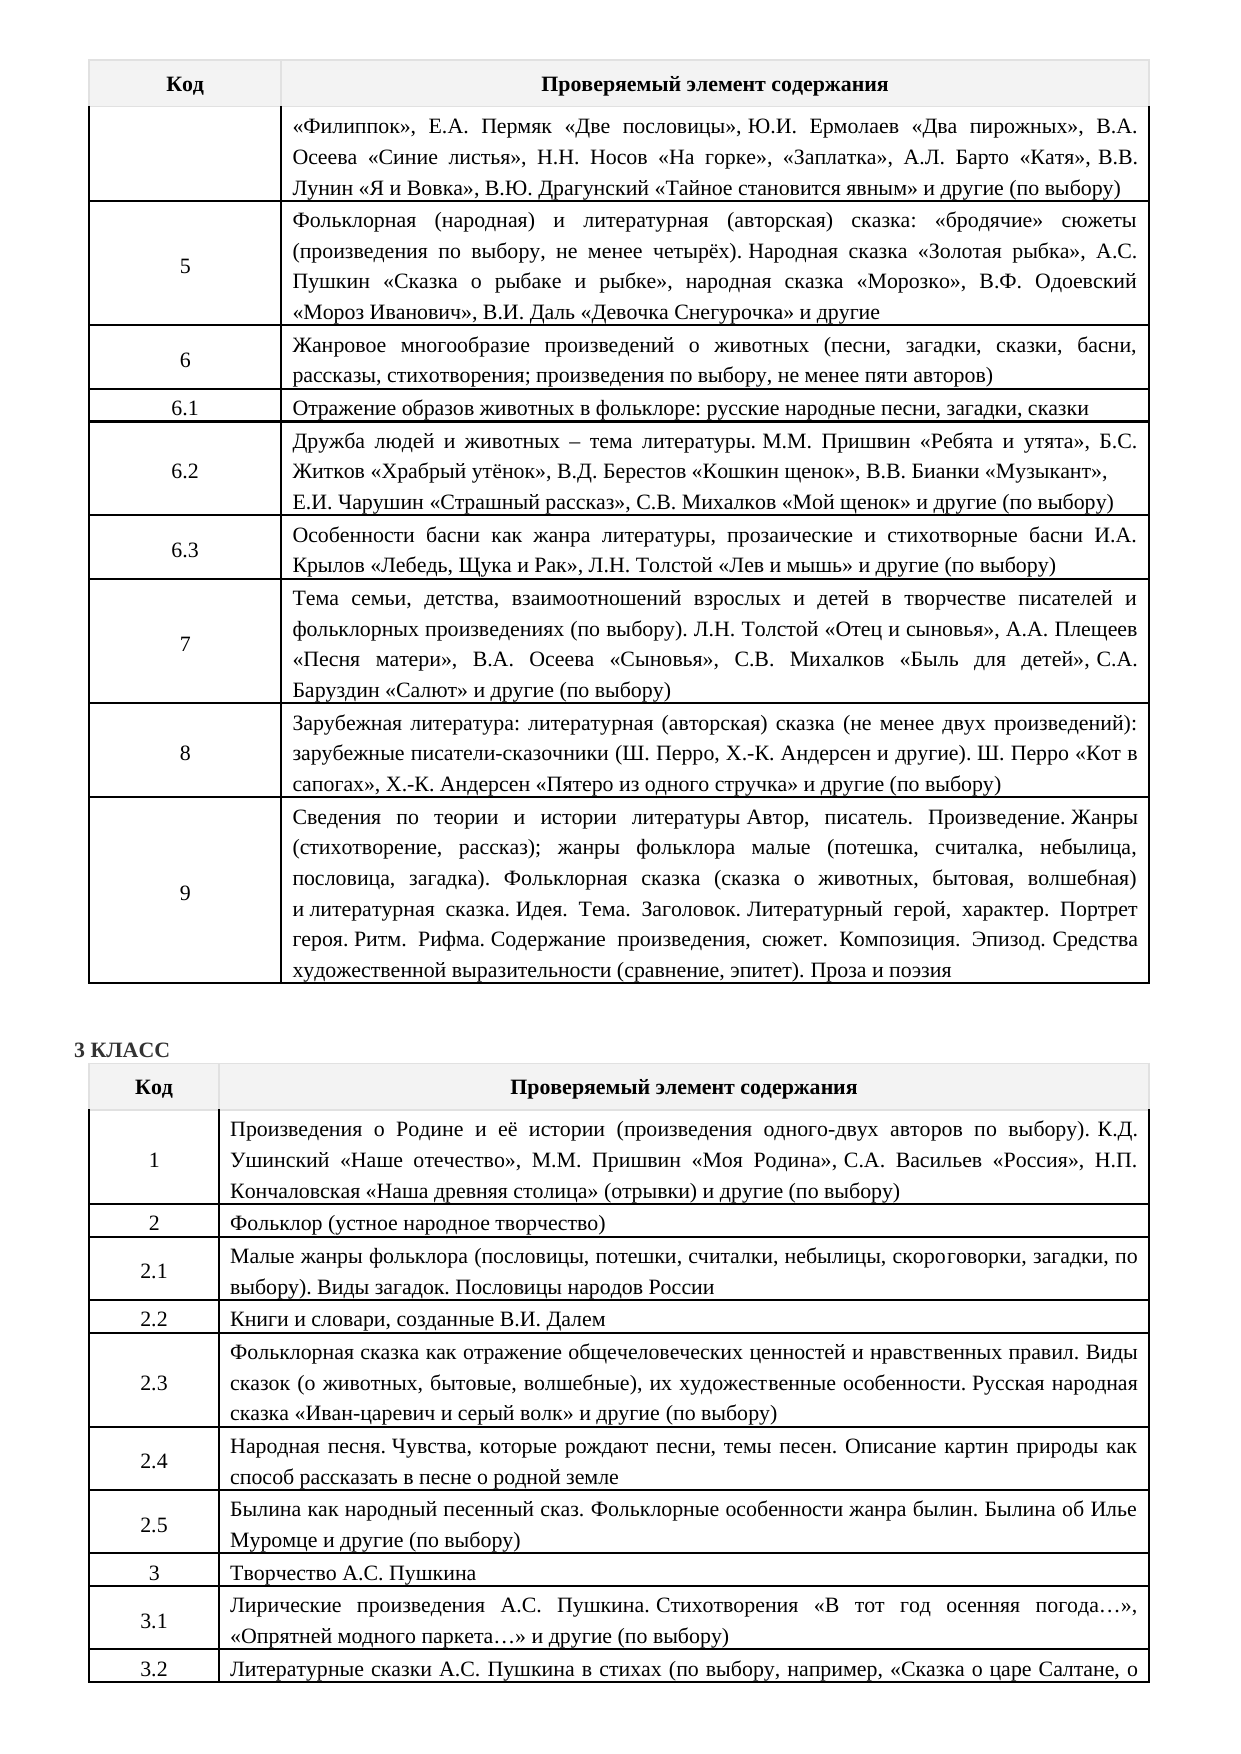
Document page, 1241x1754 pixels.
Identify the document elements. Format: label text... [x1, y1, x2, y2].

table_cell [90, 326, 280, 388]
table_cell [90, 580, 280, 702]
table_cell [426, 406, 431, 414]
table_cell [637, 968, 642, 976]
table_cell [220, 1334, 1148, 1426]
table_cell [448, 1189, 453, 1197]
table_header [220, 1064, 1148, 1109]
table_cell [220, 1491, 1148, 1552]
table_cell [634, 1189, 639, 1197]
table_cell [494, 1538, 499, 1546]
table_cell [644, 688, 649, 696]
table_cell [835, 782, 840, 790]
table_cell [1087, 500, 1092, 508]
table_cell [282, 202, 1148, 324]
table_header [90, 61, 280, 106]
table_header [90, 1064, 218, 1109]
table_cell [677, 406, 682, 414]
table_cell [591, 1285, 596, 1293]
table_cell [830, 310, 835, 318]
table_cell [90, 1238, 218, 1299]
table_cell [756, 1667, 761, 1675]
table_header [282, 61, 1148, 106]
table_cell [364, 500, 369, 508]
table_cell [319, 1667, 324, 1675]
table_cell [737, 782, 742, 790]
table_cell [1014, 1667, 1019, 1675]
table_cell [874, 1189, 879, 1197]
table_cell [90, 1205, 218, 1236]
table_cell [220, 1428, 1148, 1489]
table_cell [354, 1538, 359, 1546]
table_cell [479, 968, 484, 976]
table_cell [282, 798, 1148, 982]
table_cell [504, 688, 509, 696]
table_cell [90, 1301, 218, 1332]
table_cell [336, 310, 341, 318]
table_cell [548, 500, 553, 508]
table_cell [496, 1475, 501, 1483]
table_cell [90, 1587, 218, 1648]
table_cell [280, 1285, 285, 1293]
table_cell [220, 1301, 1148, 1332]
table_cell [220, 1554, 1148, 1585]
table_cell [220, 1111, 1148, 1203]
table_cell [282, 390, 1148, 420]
text 3 КЛАСС [74, 1037, 1137, 1063]
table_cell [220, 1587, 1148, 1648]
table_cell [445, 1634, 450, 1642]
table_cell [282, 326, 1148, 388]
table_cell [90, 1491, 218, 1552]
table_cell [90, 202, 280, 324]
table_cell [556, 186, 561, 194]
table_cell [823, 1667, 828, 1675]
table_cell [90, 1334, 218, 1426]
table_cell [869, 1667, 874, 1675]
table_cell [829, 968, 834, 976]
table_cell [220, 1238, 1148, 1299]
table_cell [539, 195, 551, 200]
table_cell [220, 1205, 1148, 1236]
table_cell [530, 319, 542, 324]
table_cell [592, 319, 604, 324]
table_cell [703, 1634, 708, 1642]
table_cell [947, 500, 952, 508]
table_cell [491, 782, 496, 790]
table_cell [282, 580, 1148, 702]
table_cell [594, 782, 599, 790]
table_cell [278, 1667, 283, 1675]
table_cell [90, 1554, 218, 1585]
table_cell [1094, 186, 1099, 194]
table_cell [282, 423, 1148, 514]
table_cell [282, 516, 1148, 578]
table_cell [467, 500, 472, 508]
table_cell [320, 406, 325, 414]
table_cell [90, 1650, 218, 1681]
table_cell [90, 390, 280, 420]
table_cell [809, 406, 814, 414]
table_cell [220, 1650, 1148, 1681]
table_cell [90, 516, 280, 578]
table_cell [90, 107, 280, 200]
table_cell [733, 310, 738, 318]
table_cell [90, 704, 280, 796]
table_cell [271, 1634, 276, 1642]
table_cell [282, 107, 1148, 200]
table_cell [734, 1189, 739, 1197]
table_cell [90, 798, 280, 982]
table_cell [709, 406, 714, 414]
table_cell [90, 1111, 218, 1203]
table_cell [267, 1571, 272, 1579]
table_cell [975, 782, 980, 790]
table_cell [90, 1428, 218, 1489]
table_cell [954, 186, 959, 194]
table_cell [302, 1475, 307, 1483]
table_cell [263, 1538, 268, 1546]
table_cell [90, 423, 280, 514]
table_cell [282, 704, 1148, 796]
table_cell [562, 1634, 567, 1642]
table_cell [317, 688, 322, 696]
